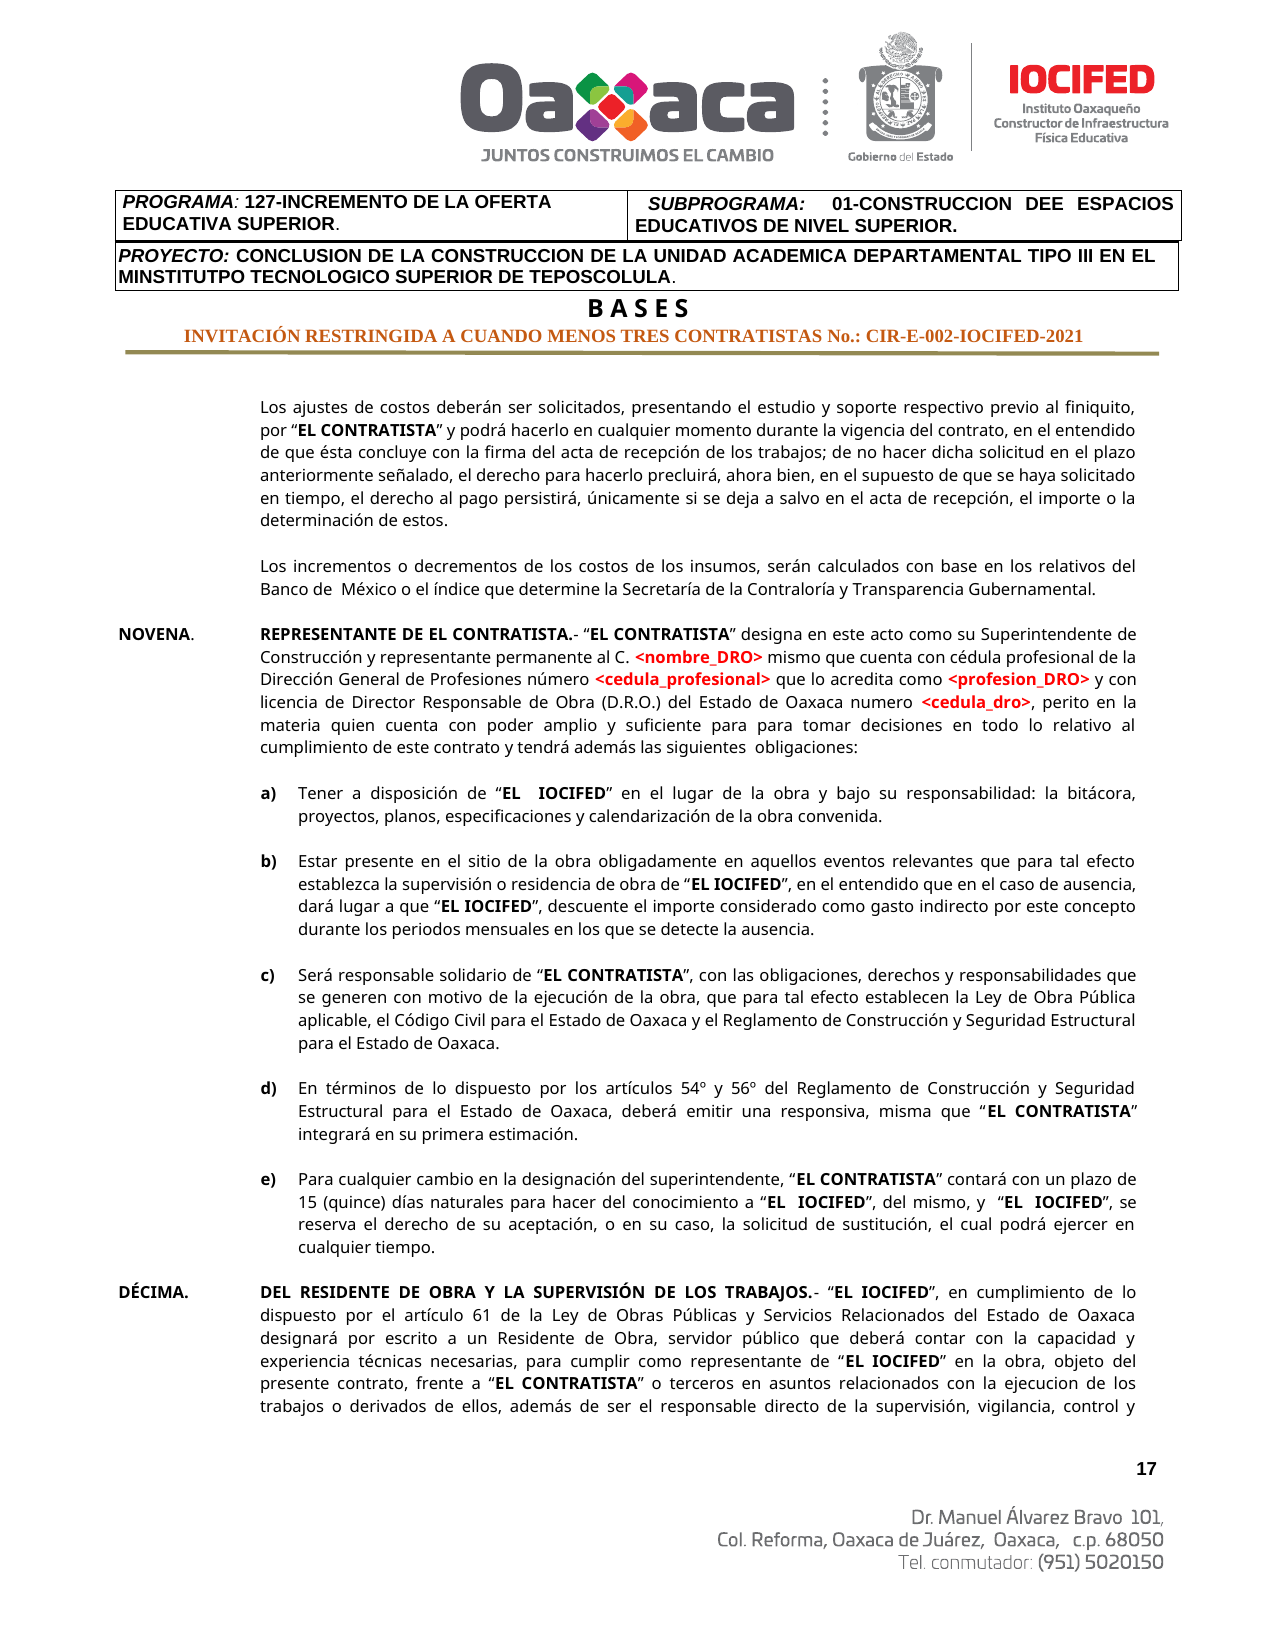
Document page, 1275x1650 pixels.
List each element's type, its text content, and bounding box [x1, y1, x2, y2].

list Para cualquier cambio en la designación del superintendente, “EL CONTRATISTA” contará con un plazo de 15 (quince) días naturales para hacer del conocimiento a “EL IOCIFED”, del mismo, y “EL IOCIFED”, se reserva el derecho de su aceptación, o en su caso, la solicitud de sustitución, el cual podrá ejercer en cualquier tiempo. [260, 1168, 1137, 1258]
list Será responsable solidario de “EL CONTRATISTA”, con las obligaciones, derechos y responsabilidades que se generen con motivo de la ejecución de la obra, que para tal efecto establecen la Ley de Obra Pública aplicable, el Código Civil para el Estado de Oaxaca y el Reglamento de Construcción y Seguridad Estructural para el Estado de Oaxaca. [260, 963, 1137, 1054]
list Estar presente en el sitio de la obra obligadamente en aquellos eventos relevantes que para tal efecto establezca la supervisión o residencia de obra de “EL IOCIFED”, en el entendido que en el caso de ausencia, dará lugar a que “EL IOCIFED”, descuente el importe considerado como gasto indirecto por este concepto durante los periodos mensuales en los que se detecte la ausencia. [260, 850, 1137, 941]
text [118, 1281, 1137, 1417]
text NOVENA. REPRESENTANTE DE EL CONTRATISTA.- “EL CONTRATISTA” designa en este acto como su Superintendente de Construcción y representante permanente al C. <nombre_DRO> mismo que cuenta con cédula profesional de la Dirección General de Profesiones número <cedula_profesional> que lo acredita como <profesion_DRO> y con licencia de Director Responsable de Obra (D.R.O.) del Estado de Oaxaca numero <cedula_dro>, perito en la materia quien cuenta con poder amplio y suficiente para para tomar decisiones en todo lo relativo al cumplimiento de este contrato y tendrá además las siguientes obligaciones: [118, 623, 1137, 759]
list En términos de lo dispuesto por los artículos 54º y 56º del Reglamento de Construcción y Seguridad Estructural para el Estado de Oaxaca, deberá emitir una responsiva, misma que “EL CONTRATISTA” integrará en su primera estimación. [260, 1077, 1137, 1145]
text Los incrementos o decrementos de los costos de los insumos, serán calculados con base en los relativos del Banco de México o el índice que determine la Secretaría de la Contraloría y Transparencia Gubernamental. [118, 554, 1137, 600]
list Tener a disposición de “EL IOCIFED” en el lugar de la obra y bajo su responsabilidad: la bitácora, proyectos, planos, especificaciones y calendarización de la obra convenida. [260, 782, 1137, 827]
text Los ajustes de costos deberán ser solicitados, presentando el estudio y soporte respectivo previo al finiquito, por “EL CONTRATISTA” y podrá hacerlo en cualquier momento durante la vigencia del contrato, en el entendido de que ésta concluye con la firma del acta de recepción de los trabajos; de no hacer dicha solicitud en el plazo anteriormente señalado, el derecho para hacerlo precluirá, ahora bien, en el supuesto de que se haya solicitado en tiempo, el derecho al pago persistirá, únicamente si se deja a salvo en el acta de recepción, el importe o la determinación de estos. [118, 396, 1137, 532]
